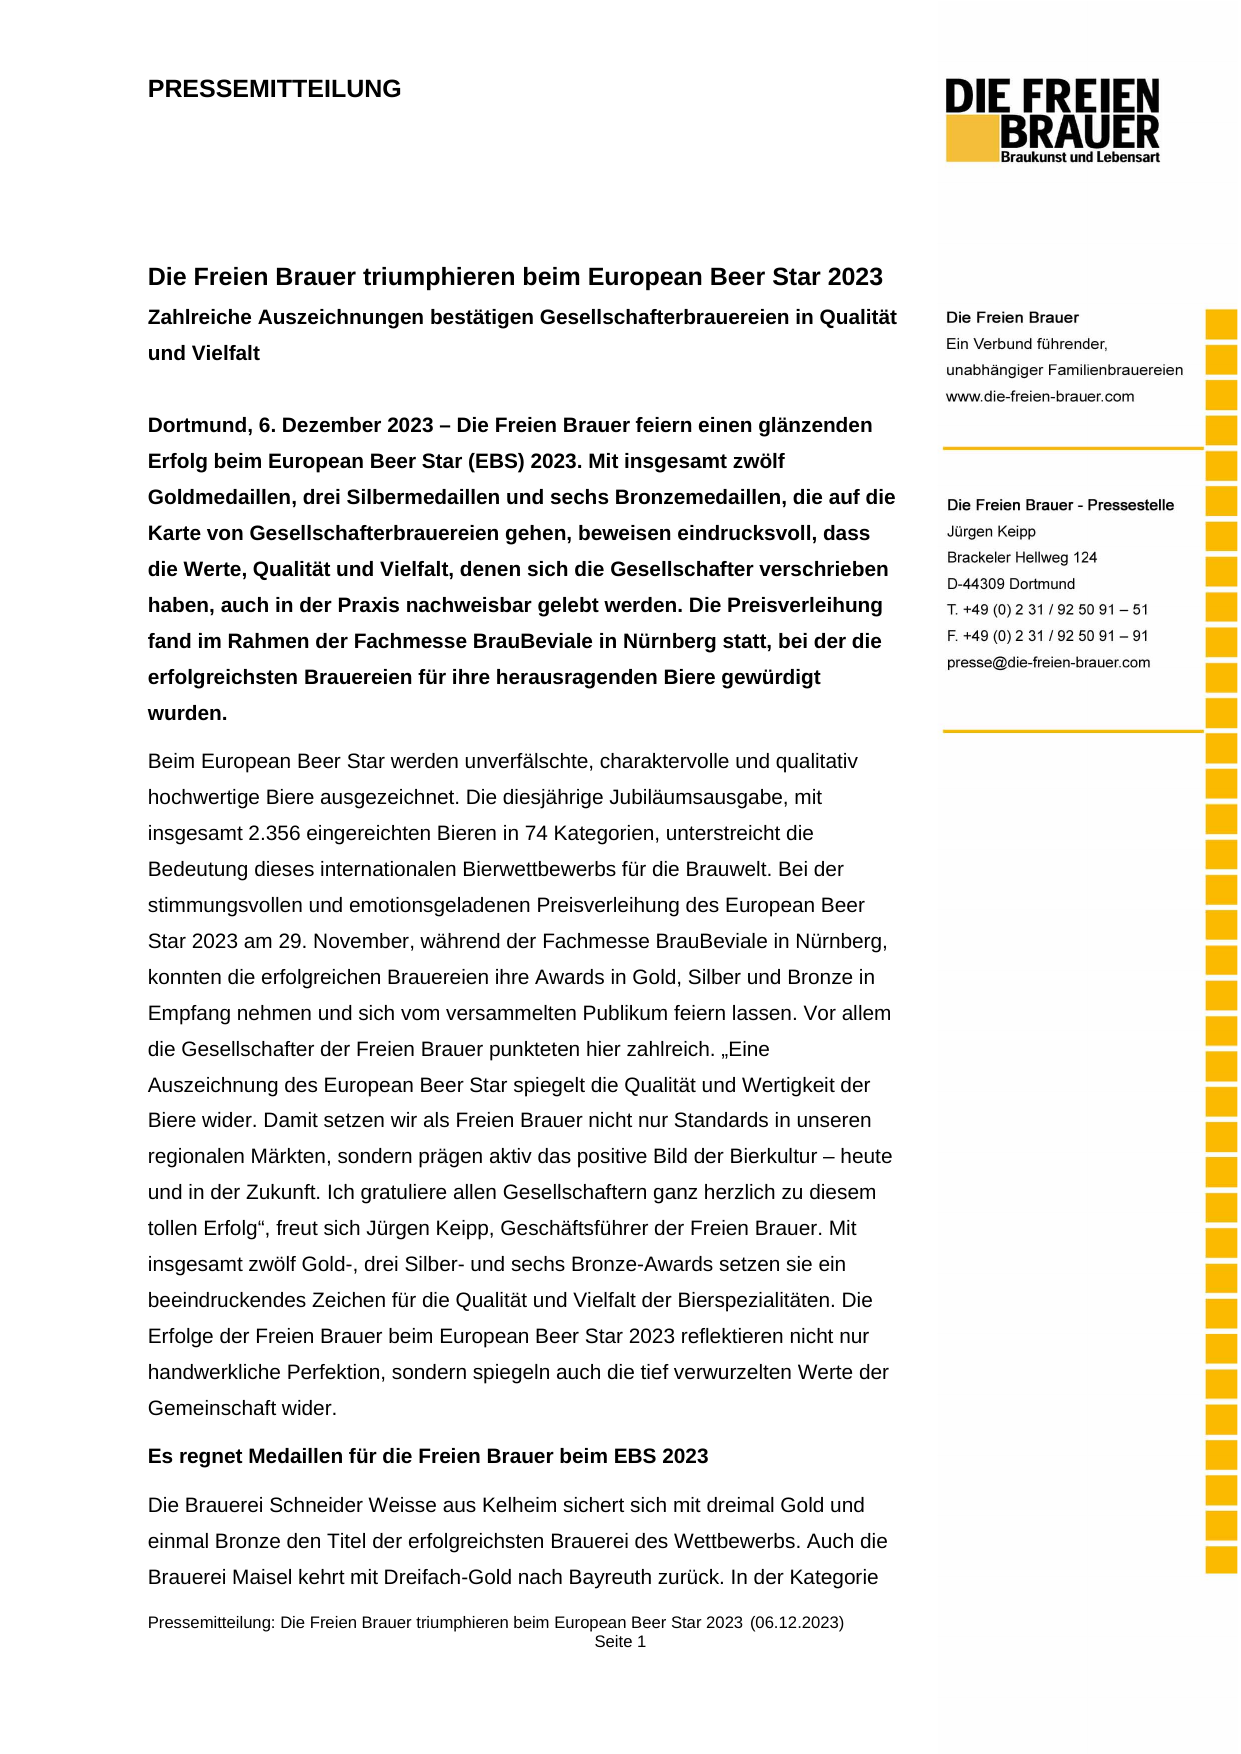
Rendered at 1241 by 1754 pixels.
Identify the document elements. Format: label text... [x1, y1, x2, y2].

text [148, 1493, 901, 1588]
text Dortmund, 6. Dezember 2023 – Die Freien Brauer feiern einen glänzenden Erfolg beim European Beer Star (EBS) 2023. Mit insgesamt zwölf Goldmedaillen, drei Silbermedaillen und sechs Bronzemedaillen, die auf die Karte von Gesellschafterbrauereien gehen, beweisen eindrucksvoll, dass die Werte, Qualität und Vielfalt, denen sich die Gesellschafter verschrieben haben, auch in der Praxis nachweisbar gelebt werden. Die Preisverleihung fand im Rahmen der Fachmesse BrauBeviale in Nürnberg statt, bei der die erfolgreichsten Brauereien für ihre herausragenden Biere gewürdigt wurden. [148, 413, 901, 724]
text Zahlreiche Auszeichnungen bestätigen Gesellschafterbrauereien in Qualität und Vielfalt [148, 305, 901, 365]
text Die Freien Brauer triumphieren beim European Beer Star 2023 [148, 262, 901, 291]
text Beim European Beer Star werden unverfälschte, charaktervolle und qualitativ hochwertige Biere ausgezeichnet. Die diesjährige Jubiläumsausgabe, mit insgesamt 2.356 eingereichten Bieren in 74 Kategorien, unterstreicht die Bedeutung dieses internationalen Bierwettbewerbs für die Brauwelt. Bei der stimmungsvollen und emotionsgeladenen Preisverleihung des European Beer Star 2023 am 29. November, während der Fachmesse BrauBeviale in Nürnberg, konnten die erfolgreichen Brauereien ihre Awards in Gold, Silber und Bronze in Empfang nehmen und sich vom versammelten Publikum feiern lassen. Vor allem die Gesellschafter der Freien Brauer punkteten hier zahlreich. „Eine Auszeichnung des European Beer Star spiegelt die Qualität und Wertigkeit der Biere wider. Damit setzen wir als Freien Brauer nicht nur Standards in unseren regionalen Märkten, sondern prägen aktiv das positive Bild der Bierkultur – heute und in der Zukunft. Ich gratuliere allen Gesellschaftern ganz herzlich zu diesem tollen Erfolg“, freut sich Jürgen Keipp, Geschäftsführer der Freien Brauer. Mit insgesamt zwölf Gold-, drei Silber- und sechs Bronze-Awards setzen sie ein beeindruckendes Zeichen für die Qualität und Vielfalt der Bierspezialitäten. Die Erfolge der Freien Brauer beim European Beer Star 2023 reflektieren nicht nur handwerkliche Perfektion, sondern spiegeln auch die tief verwurzelten Werte der Gemeinschaft wider. [148, 749, 901, 1420]
picture [937, 1, 1238, 1754]
text Es regnet Medaillen für die Freien Brauer beim EBS 2023 [148, 1444, 901, 1468]
